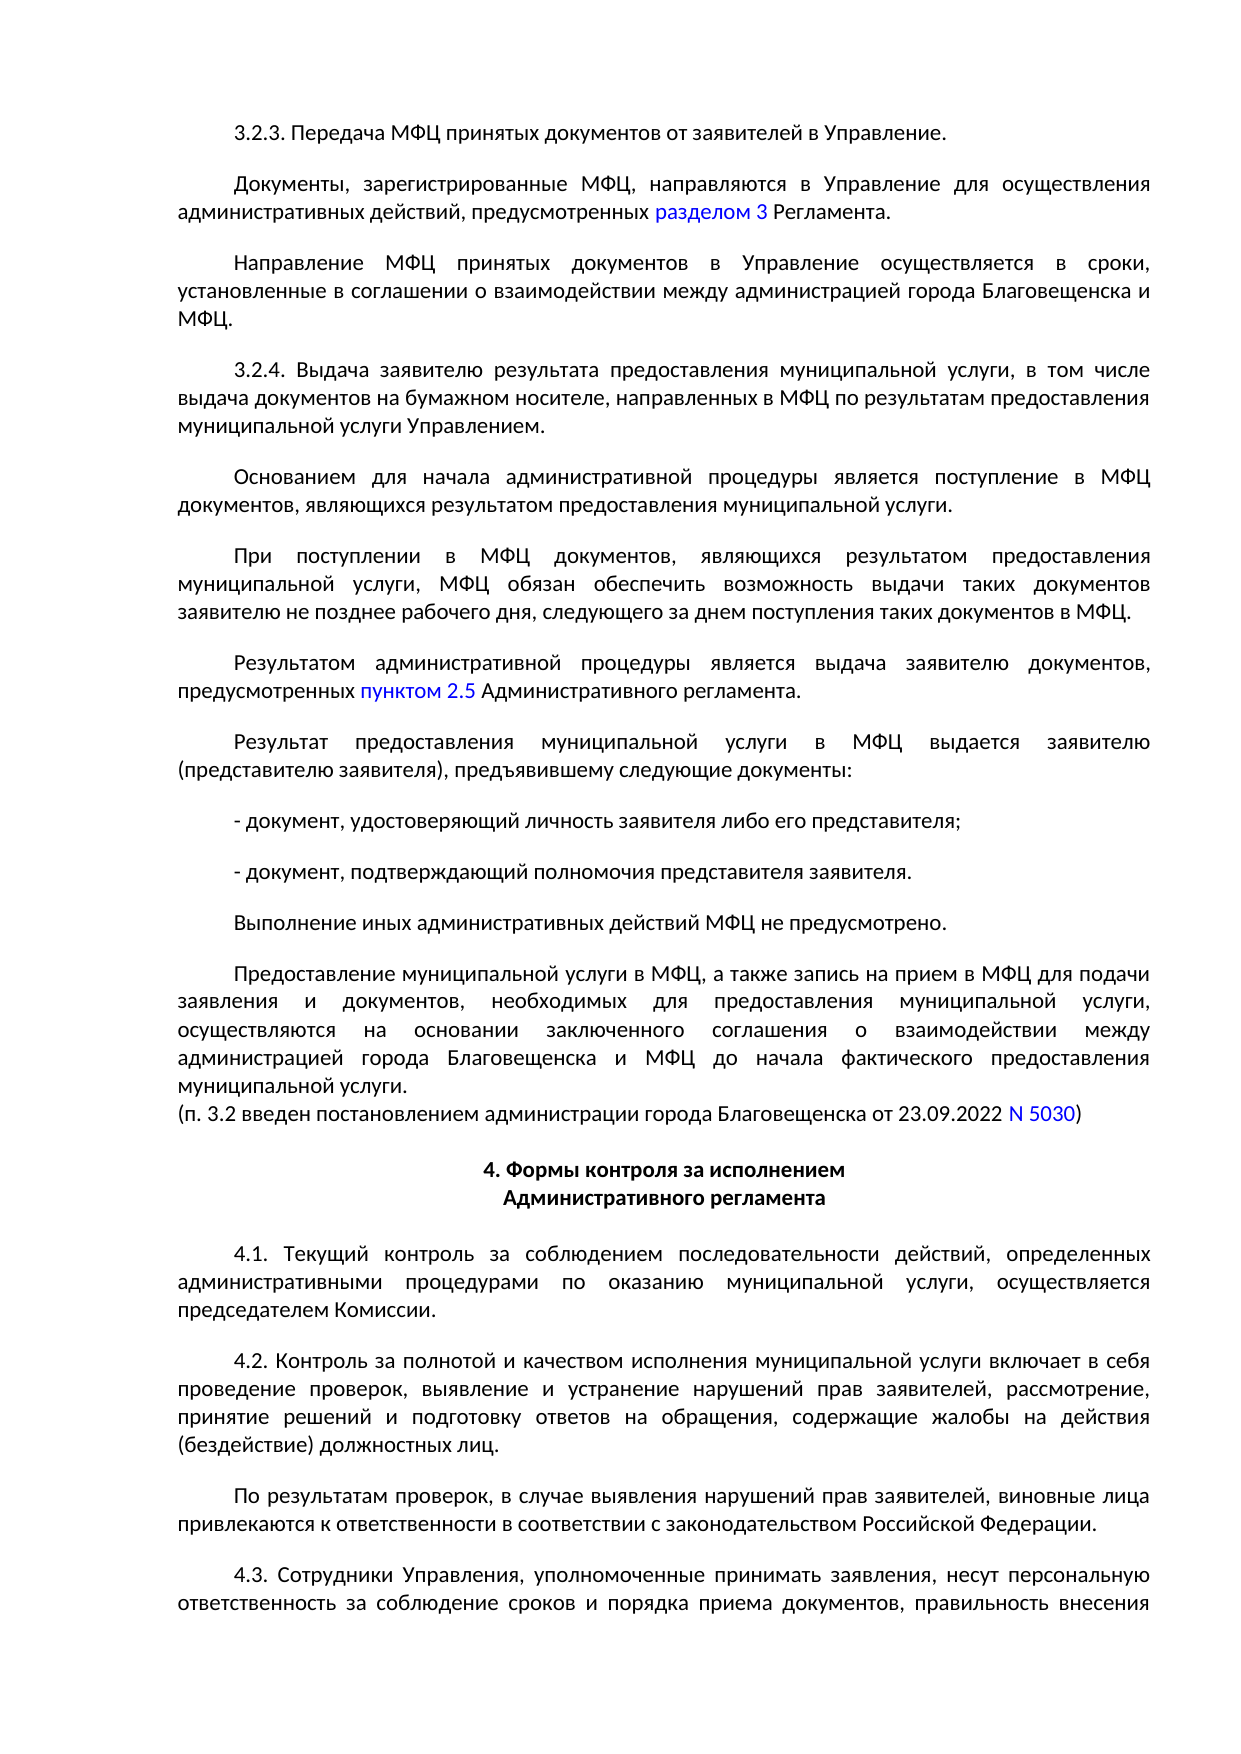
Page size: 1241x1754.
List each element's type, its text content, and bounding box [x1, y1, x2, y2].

text Результатом административной процедуры является выдача заявителю документов, предусмотренных пунктом 2.5 Административного регламента. [177, 648, 1152, 704]
text - документ, удостоверяющий личность заявителя либо его представителя; [177, 806, 1152, 834]
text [177, 1560, 1152, 1616]
text Результат предоставления муниципальной услуги в МФЦ выдается заявителю (представителю заявителя), предъявившему следующие документы: [177, 727, 1152, 783]
text Основанием для начала административной процедуры является поступление в МФЦ документов, являющихся результатом предоставления муниципальной услуги. [177, 462, 1152, 518]
text 3.2.3. Передача МФЦ принятых документов от заявителей в Управление. [177, 118, 1152, 146]
text 4.1. Текущий контроль за соблюдением последовательности действий, определенных административными процедурами по оказанию муниципальной услуги, осуществляется председателем Комиссии. [177, 1239, 1152, 1323]
text 3.2.4. Выдача заявителю результата предоставления муниципальной услуги, в том числе выдача документов на бумажном носителе, направленных в МФЦ по результатам предоставления муниципальной услуги Управлением. [177, 355, 1152, 439]
text Предоставление муниципальной услуги в МФЦ, а также запись на прием в МФЦ для подачи заявления и документов, необходимых для предоставления муниципальной услуги, осуществляются на основании заключенного соглашения о взаимодействии между администрацией города Благовещенска и МФЦ до начала фактического предоставления муниципальной услуги. [177, 959, 1152, 1099]
text По результатам проверок, в случае выявления нарушений прав заявителей, виновные лица привлекаются к ответственности в соответствии с законодательством Российской Федерации. [177, 1481, 1152, 1537]
text Документы, зарегистрированные МФЦ, направляются в Управление для осуществления административных действий, предусмотренных разделом 3 Регламента. [177, 169, 1152, 225]
text Выполнение иных административных действий МФЦ не предусмотрено. [177, 908, 1152, 936]
text При поступлении в МФЦ документов, являющихся результатом предоставления муниципальной услуги, МФЦ обязан обеспечить возможность выдачи таких документов заявителю не позднее рабочего дня, следующего за днем поступления таких документов в МФЦ. [177, 541, 1152, 625]
text - документ, подтверждающий полномочия представителя заявителя. [177, 857, 1152, 885]
title Административного регламента [177, 1183, 1152, 1211]
title 4. Формы контроля за исполнением [177, 1155, 1152, 1183]
text 4.2. Контроль за полнотой и качеством исполнения муниципальной услуги включает в себя проведение проверок, выявление и устранение нарушений прав заявителей, рассмотрение, принятие решений и подготовку ответов на обращения, содержащие жалобы на действия (бездействие) должностных лиц. [177, 1346, 1152, 1458]
text Направление МФЦ принятых документов в Управление осуществляется в сроки, установленные в соглашении о взаимодействии между администрацией города Благовещенска и МФЦ. [177, 248, 1152, 332]
text (п. 3.2 введен постановлением администрации города Благовещенска от 23.09.2022 N 5030) [177, 1099, 1152, 1127]
